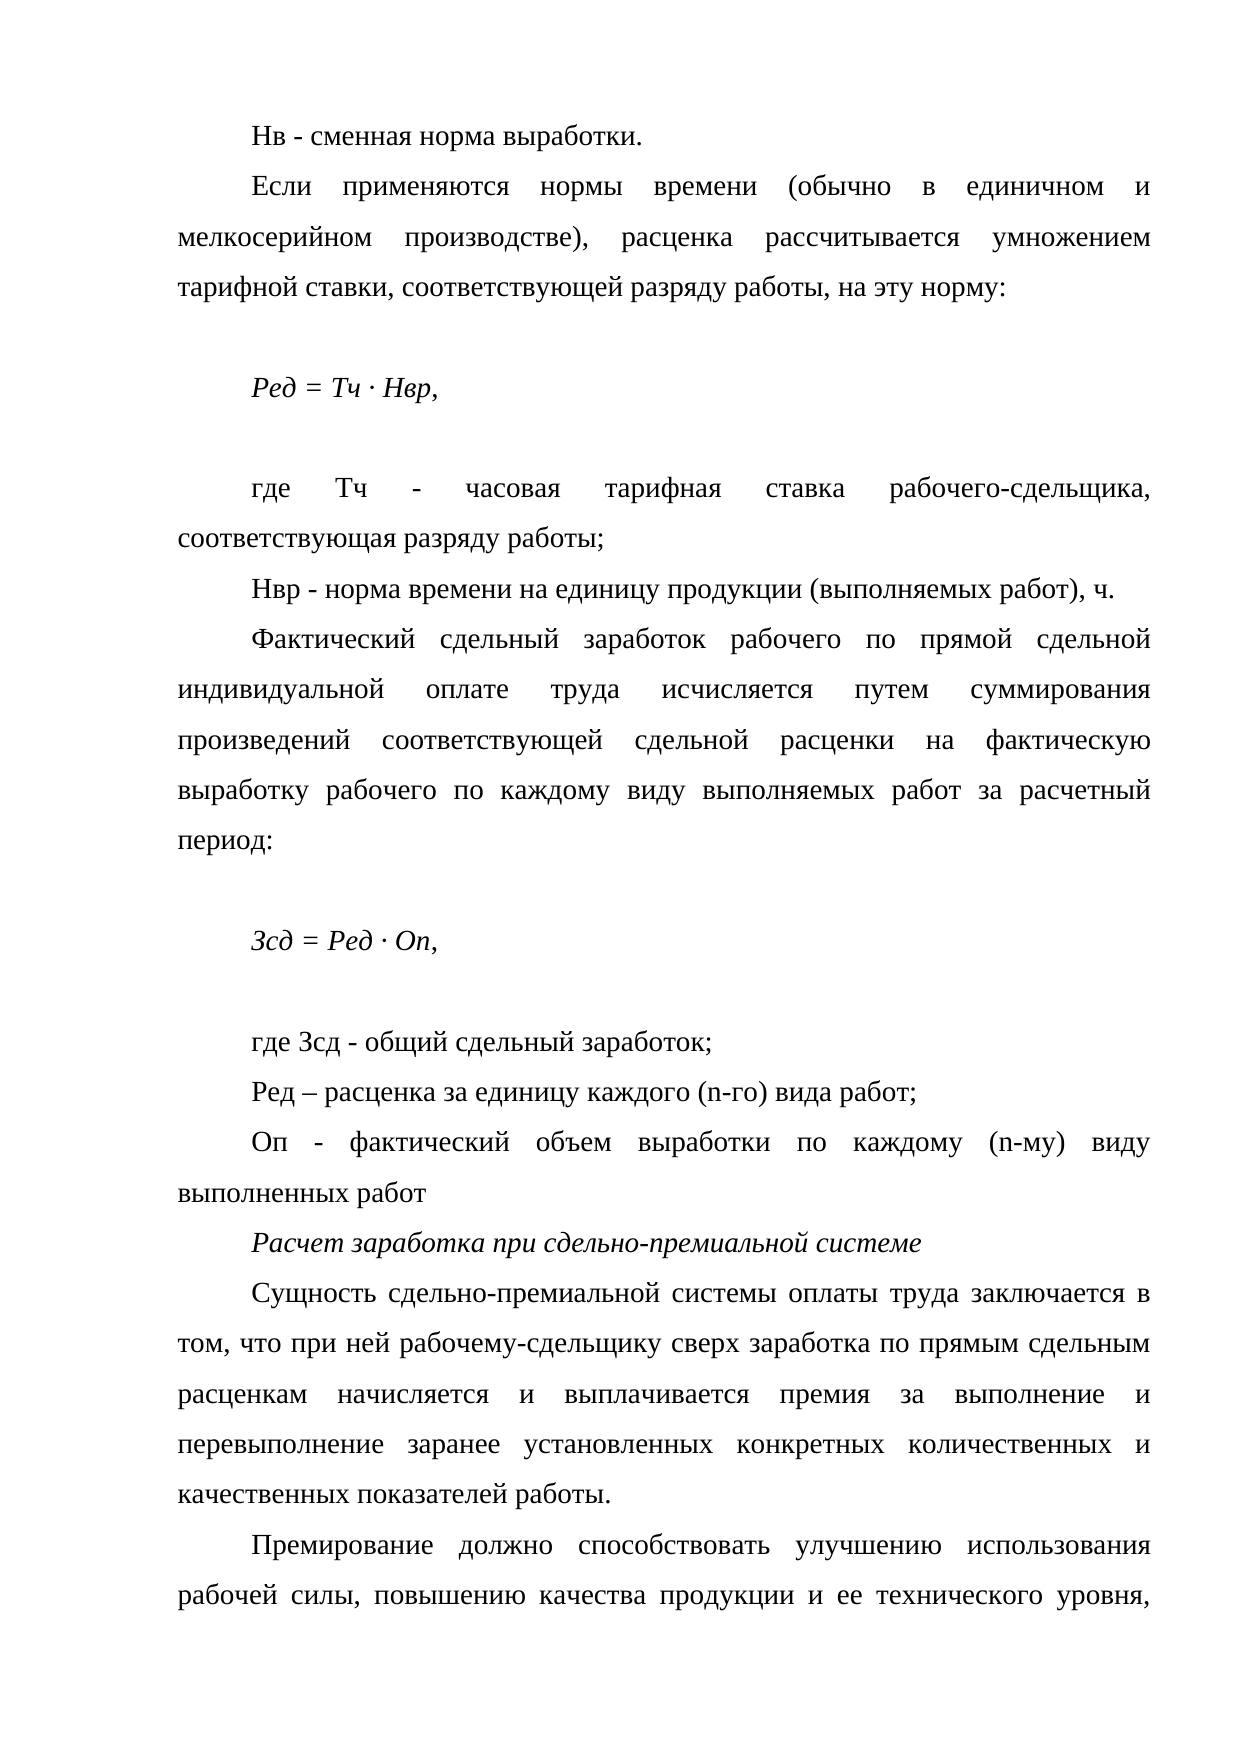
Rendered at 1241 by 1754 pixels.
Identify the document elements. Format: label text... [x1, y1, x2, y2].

text Нвр - норма времени на единицу продукции (выполняемых работ), ч. [177, 571, 1152, 604]
text Фактический сдельный заработок рабочего по прямой сдельной индивидуальной оплате труда исчисляется путем суммирования произведений соответствующей сдельной расценки на фактическую выработку рабочего по каждому виду выполняемых работ за расчетный период: [177, 621, 1152, 856]
text Если применяются нормы времени (обычно в единичном и мелкосерийном производстве), расценка рассчитывается умножением тарифной ставки, соответствующей разряду работы, на эту норму: [177, 168, 1152, 303]
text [177, 1527, 1152, 1611]
text Нв - сменная норма выработки. [177, 118, 1152, 152]
text Сущность сдельно-премиальной системы оплаты труда заключается в том, что при ней рабочему-сдельщику сверх заработка по прямым сдельным расценкам начисляется и выплачивается премия за выполнение и перевыполнение заранее установленных конкретных количественных и качественных показателей работы. [177, 1275, 1152, 1510]
text Ред – расценка за единицу каждого (n-го) вида работ; [177, 1074, 1152, 1108]
text Зсд = Ред · Оп, [177, 923, 1152, 957]
text Ред = Тч · Нвр, [177, 370, 1152, 403]
text Расчет заработка при сдельно-премиальной системе [177, 1225, 1152, 1258]
text Оп - фактический объем выработки по каждому (n-му) виду выполненных работ [177, 1124, 1152, 1208]
text где Зсд - общий сдельный заработок; [177, 1024, 1152, 1057]
text где Тч - часовая тарифная ставка рабочего-сдельщика, соответствующая разряду работы; [177, 470, 1152, 554]
